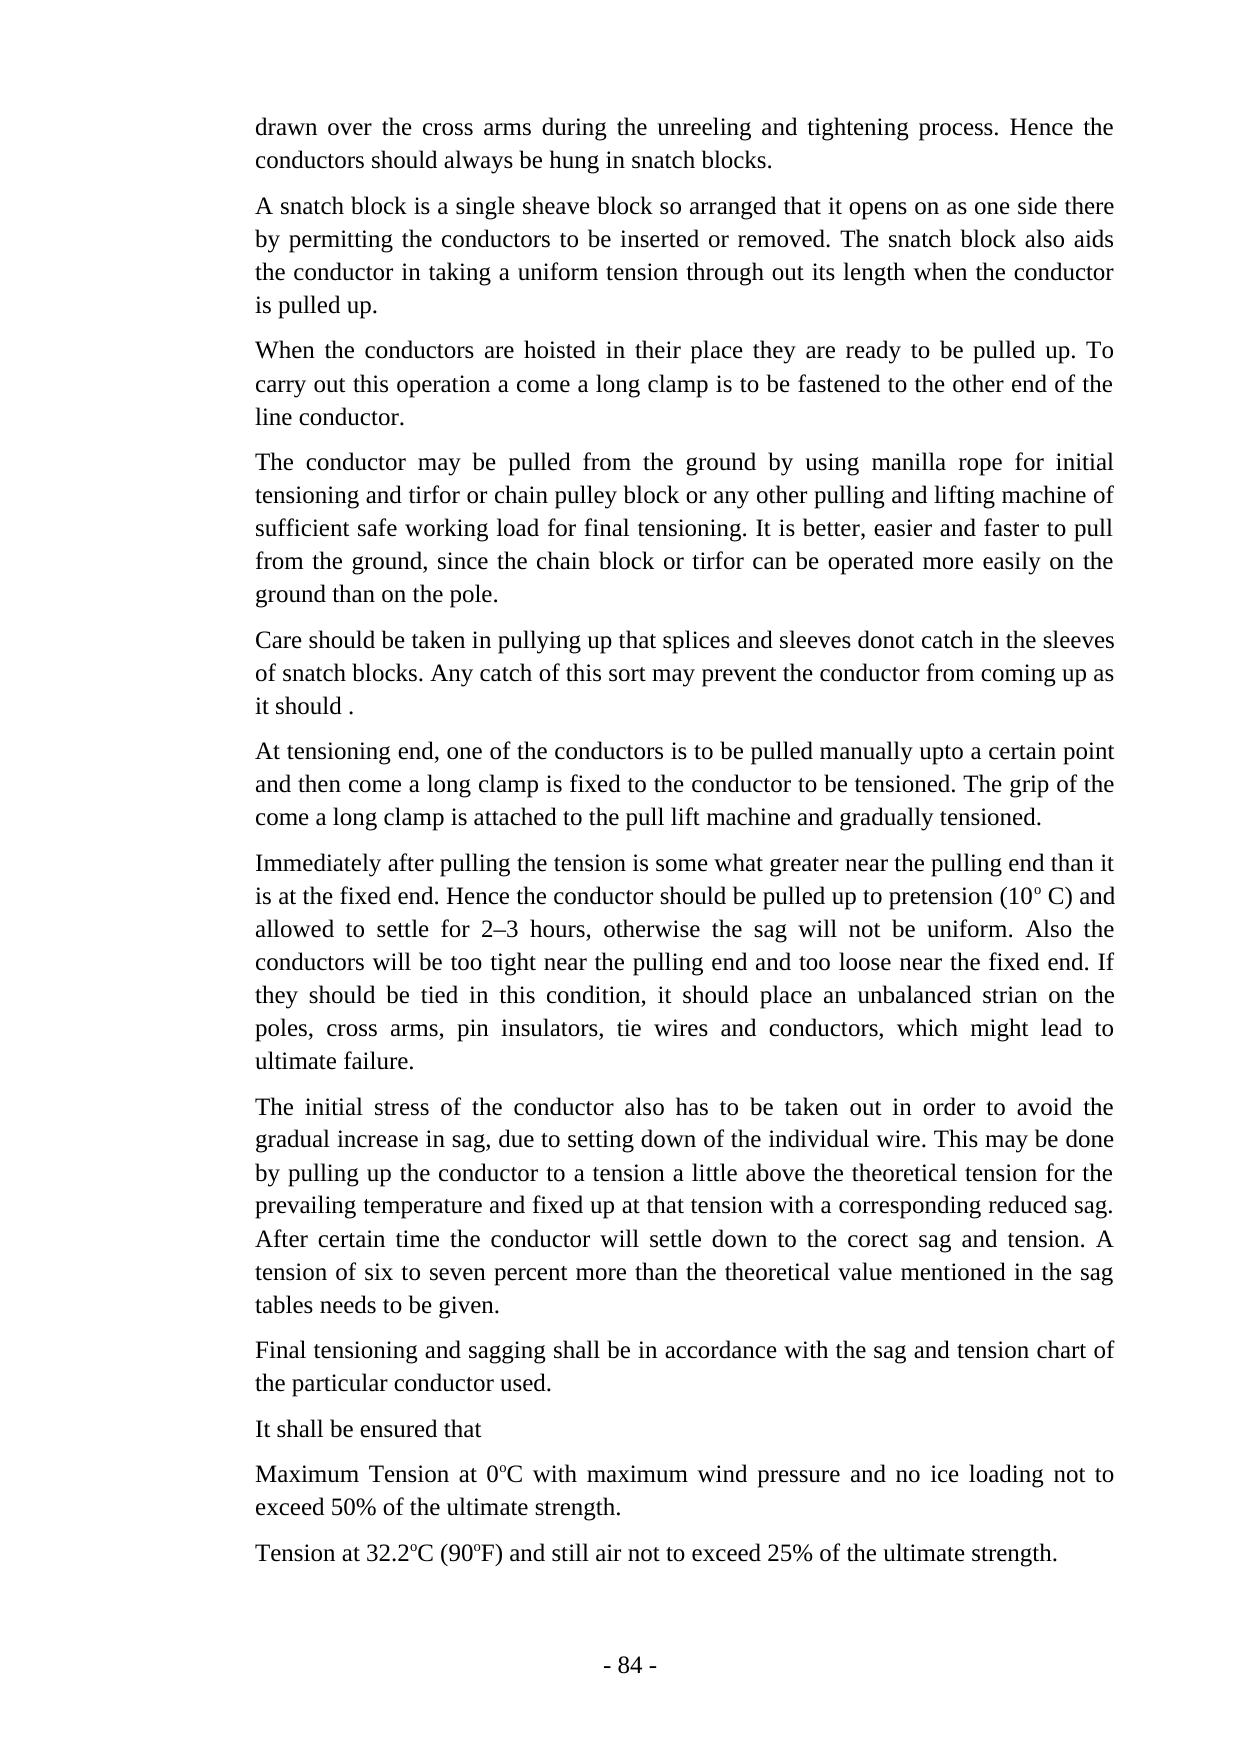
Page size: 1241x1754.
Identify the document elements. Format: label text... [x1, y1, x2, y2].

text The conductor may be pulled from the ground by using manilla rope for initial tensioning and tirfor or chain pulley block or any other pulling and lifting machine of sufficient safe working load for final tensioning. It is better, easier and faster to pull from the ground, since the chain block or tirfor can be operated more easily on the ground than on the pole. [255, 447, 1115, 608]
text Maximum Tension at 0oC with maximum wind pressure and no ice loading not to exceed 50% of the ultimate strength. [255, 1459, 1115, 1521]
text A snatch block is a single sheave block so arranged that it opens on as one side there by permitting the conductors to be inserted or removed. The snatch block also aids the conductor in taking a uniform tension through out its length when the conductor is pulled up. [255, 191, 1115, 319]
text Care should be taken in pullying up that splices and sleeves donot catch in the sleeves of snatch blocks. Any catch of this sort may prevent the conductor from coming up as it should . [255, 625, 1115, 719]
text When the conductors are hoisted in their place they are ready to be pulled up. To carry out this operation a come a long clamp is to be fastened to the other end of the line conductor. [255, 336, 1115, 430]
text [255, 112, 1115, 174]
text It shall be ensured that [255, 1414, 1115, 1442]
text The initial stress of the conductor also has to be taken out in order to avoid the gradual increase in sag, due to setting down of the individual wire. This may be done by pulling up the conductor to a tension a little above the theoretical tension for the prevailing temperature and fixed up at that tension with a corresponding reduced sag. After certain time the conductor will settle down to the corect sag and tension. A tension of six to seven percent more than the theoretical value mentioned in the sag tables needs to be given. [255, 1092, 1115, 1318]
text Final tensioning and sagging shall be in accordance with the sag and tension chart of the particular conductor used. [255, 1335, 1115, 1397]
text Immediately after pulling the tension is some what greater near the pulling end than it is at the fixed end. Hence the conductor should be pulled up to pretension (10o C) and allowed to settle for 2–3 hours, otherwise the sag will not be uniform. Also the conductors will be too tight near the pulling end and too loose near the fixed end. If they should be tied in this condition, it should place an unbalanced strian on the poles, cross arms, pin insulators, tie wires and conductors, which might lead to ultimate failure. [255, 848, 1115, 1075]
text Tension at 32.2oC (90oF) and still air not to exceed 25% of the ultimate strength. [255, 1538, 1115, 1567]
text At tensioning end, one of the conductors is to be pulled manually upto a certain point and then come a long clamp is fixed to the conductor to be tensioned. The grip of the come a long clamp is attached to the pull lift machine and gradually tensioned. [255, 736, 1115, 831]
